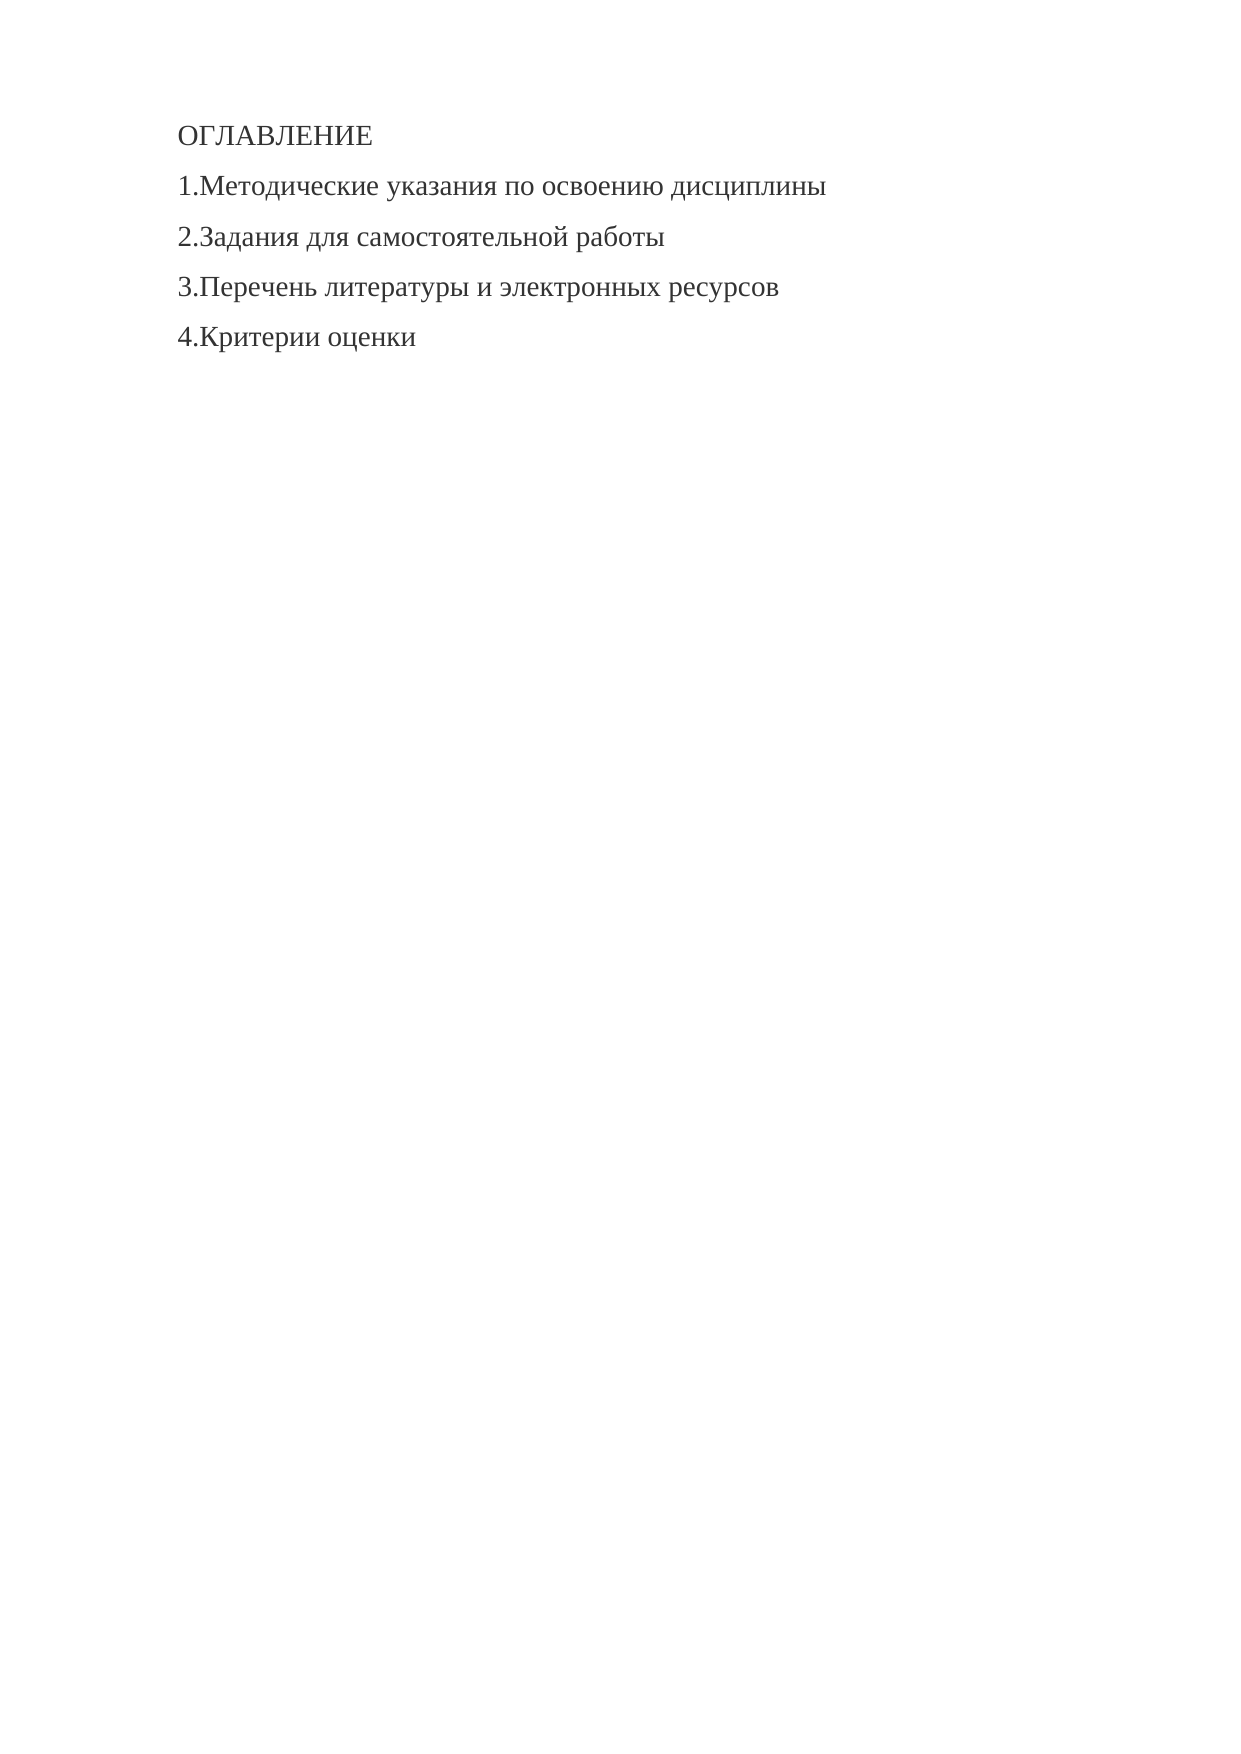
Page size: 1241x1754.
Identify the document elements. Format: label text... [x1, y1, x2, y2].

text 4.Критерии оценки [177, 319, 1152, 353]
text ОГЛАВЛЕНИЕ [177, 118, 1152, 152]
text 2.Задания для самостоятельной работы [177, 219, 1152, 252]
text 1.Методические указания по освоению дисциплины [177, 168, 1152, 202]
text 3.Перечень литературы и электронных ресурсов [177, 269, 1152, 303]
